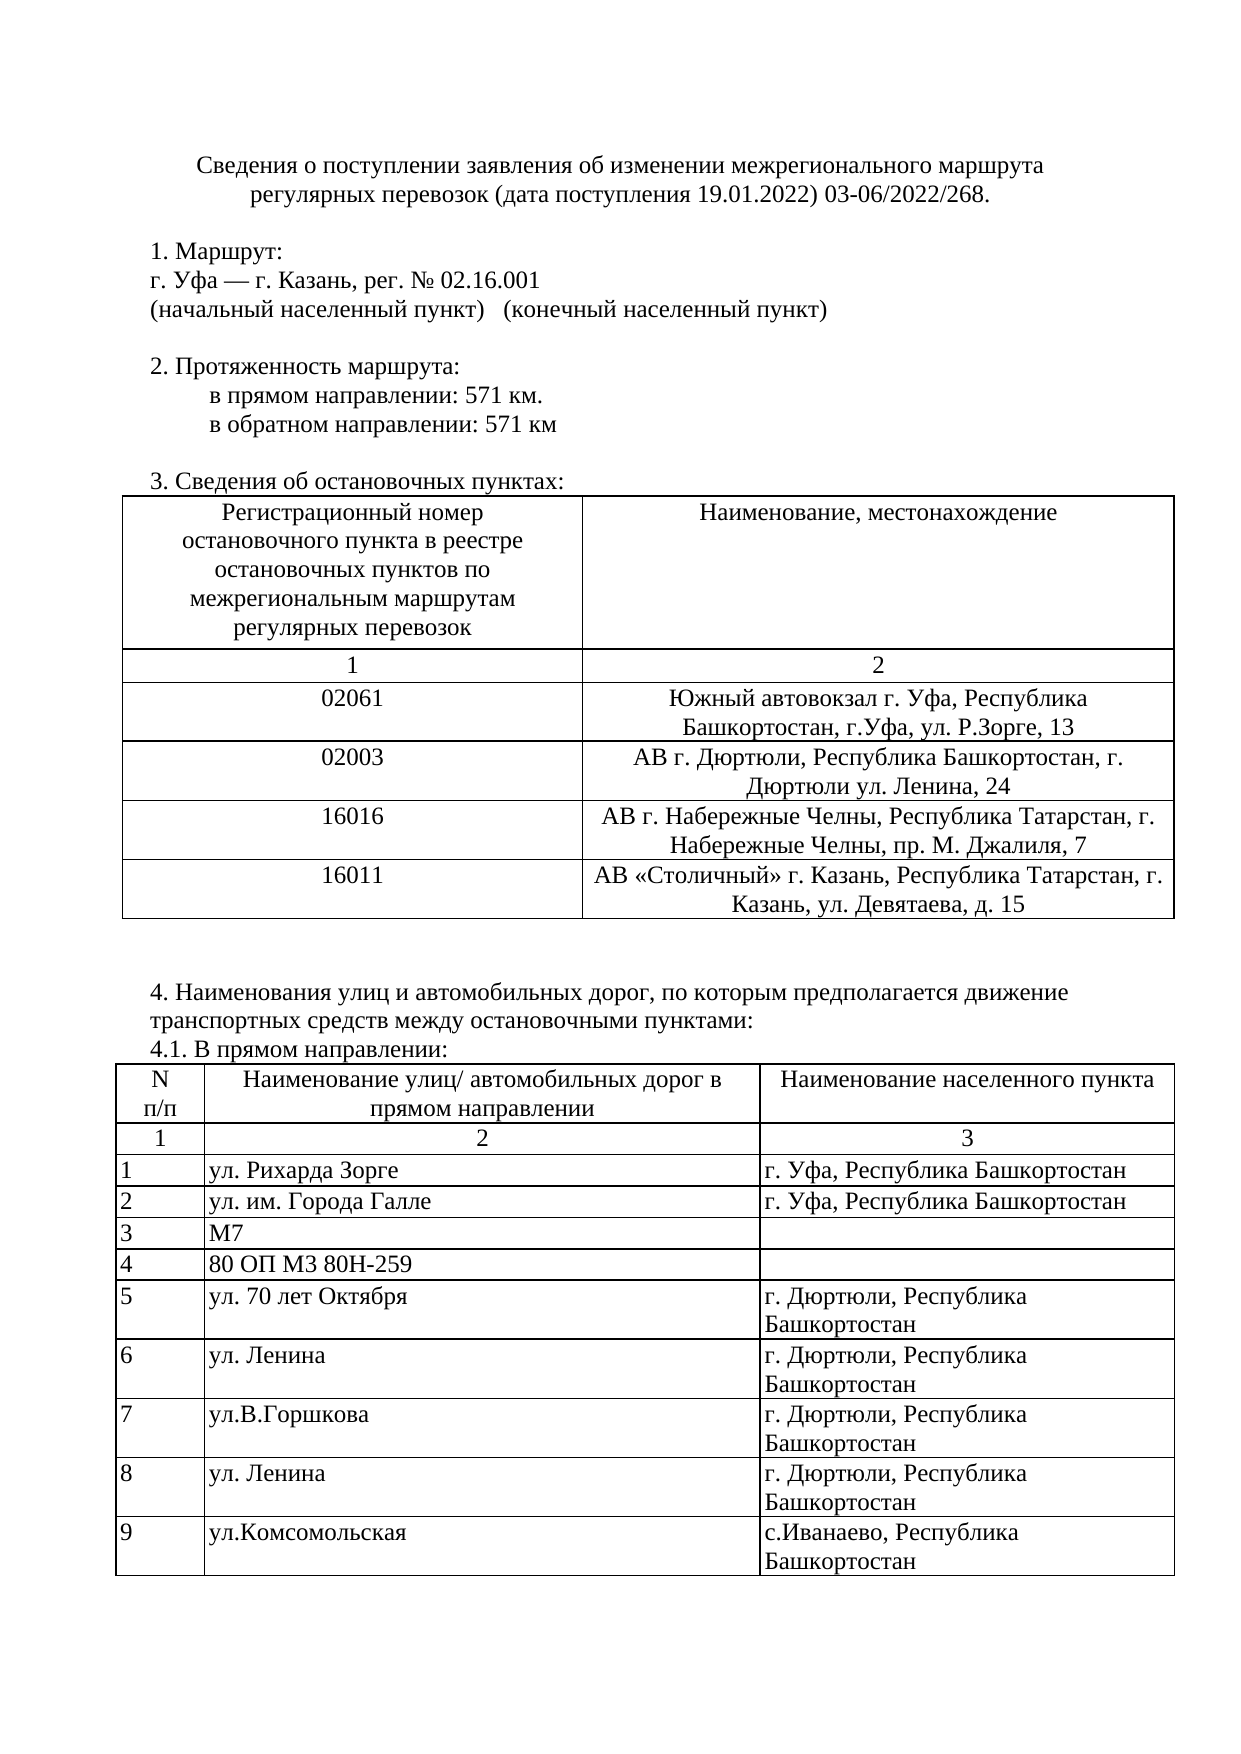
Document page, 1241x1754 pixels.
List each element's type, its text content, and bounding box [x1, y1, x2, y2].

table_cell [761, 1218, 1174, 1248]
table_cell 4 [117, 1250, 204, 1279]
table_cell 1 [117, 1155, 204, 1185]
table_header Наименование, местонахождение [583, 497, 1173, 648]
table_cell 2 [583, 650, 1173, 681]
text (начальный населенный пункт) (конечный населенный пункт) [150, 294, 1090, 322]
table_cell с.Иванаево, Республика Башкортостан [761, 1517, 1174, 1574]
table_cell ул. им. Города Галле [205, 1187, 759, 1216]
table_cell г. Дюртюли, Республика Башкортостан [761, 1399, 1174, 1456]
text в прямом направлении: 571 км. [150, 380, 1090, 409]
table_cell ул. 70 лет Октября [205, 1281, 759, 1338]
table_cell АВ г. Дюртюли, Республика Башкортостан, г. Дюртюли ул. Ленина, 24 [583, 742, 1173, 799]
table_cell 6 [117, 1340, 204, 1397]
text 4.1. В прямом направлении: [150, 1034, 1090, 1063]
table_header Регистрационный номер остановочного пункта в реестре остановочных пунктов по межрегиональным маршрутам регулярных перевозок [123, 497, 582, 648]
table_cell 2 [117, 1187, 204, 1216]
table_cell 8 [117, 1458, 204, 1516]
table_cell г. Уфа, Республика Башкортостан [761, 1155, 1174, 1185]
table_cell 7 [117, 1399, 204, 1456]
table_cell г. Дюртюли, Республика Башкортостан [761, 1281, 1174, 1338]
table_cell АВ «Столичный» г. Казань, Республика Татарстан, г. Казань, ул. Девятаева, д. 15 [583, 860, 1173, 918]
table_cell [761, 1250, 1174, 1279]
table_cell 3 [117, 1218, 204, 1248]
table_cell ул. Рихарда Зорге [205, 1155, 759, 1185]
text Сведения о поступлении заявления об изменении межрегионального маршрута регулярных перевозок (дата поступления 19.01.2022) 03-06/2022/268. [150, 150, 1090, 207]
text 3. Сведения об остановочных пунктах: [150, 466, 1090, 495]
text в обратном направлении: 571 км [150, 409, 1090, 437]
table_cell 16016 [123, 801, 582, 858]
text г. Уфа — г. Казань, рег. № 02.16.001 [150, 265, 1090, 294]
text 4. Наименования улиц и автомобильных дорог, по которым предполагается движение транспортных средств между остановочными пунктами: [150, 977, 1090, 1034]
table_cell 2 [205, 1124, 759, 1153]
table_header N п/п [117, 1065, 204, 1122]
table_cell ул.Комсомольская [205, 1517, 759, 1574]
table_cell 1 [117, 1124, 204, 1153]
table_cell Южный автовокзал г. Уфа, Республика Башкортостан, г.Уфа, ул. Р.Зорге, 13 [583, 683, 1173, 740]
text 1. Маршрут: [150, 236, 1090, 265]
table_cell 80 ОП М3 80Н-259 [205, 1250, 759, 1279]
table_cell ул. Ленина [205, 1458, 759, 1516]
table_cell 16011 [123, 860, 582, 918]
table_cell г. Дюртюли, Республика Башкортостан [761, 1340, 1174, 1397]
table_cell М7 [205, 1218, 759, 1248]
table_cell ул.В.Горшкова [205, 1399, 759, 1456]
table_cell г. Уфа, Республика Башкортостан [761, 1187, 1174, 1216]
table_cell ул. Ленина [205, 1340, 759, 1397]
table_cell 3 [761, 1124, 1174, 1153]
table_header Наименование улиц/ автомобильных дорог в прямом направлении [205, 1065, 759, 1122]
table_cell 9 [117, 1517, 204, 1574]
table_cell 5 [117, 1281, 204, 1338]
text 2. Протяженность маршрута: [150, 351, 1090, 380]
table_header Наименование населенного пункта [761, 1065, 1174, 1122]
table_cell АВ г. Набережные Челны, Республика Татарстан, г. Набережные Челны, пр. М. Джалиля, 7 [583, 801, 1173, 858]
table_cell 02061 [123, 683, 582, 740]
table_cell 02003 [123, 742, 582, 799]
table_cell 1 [123, 650, 582, 681]
table_cell г. Дюртюли, Республика Башкортостан [761, 1458, 1174, 1516]
